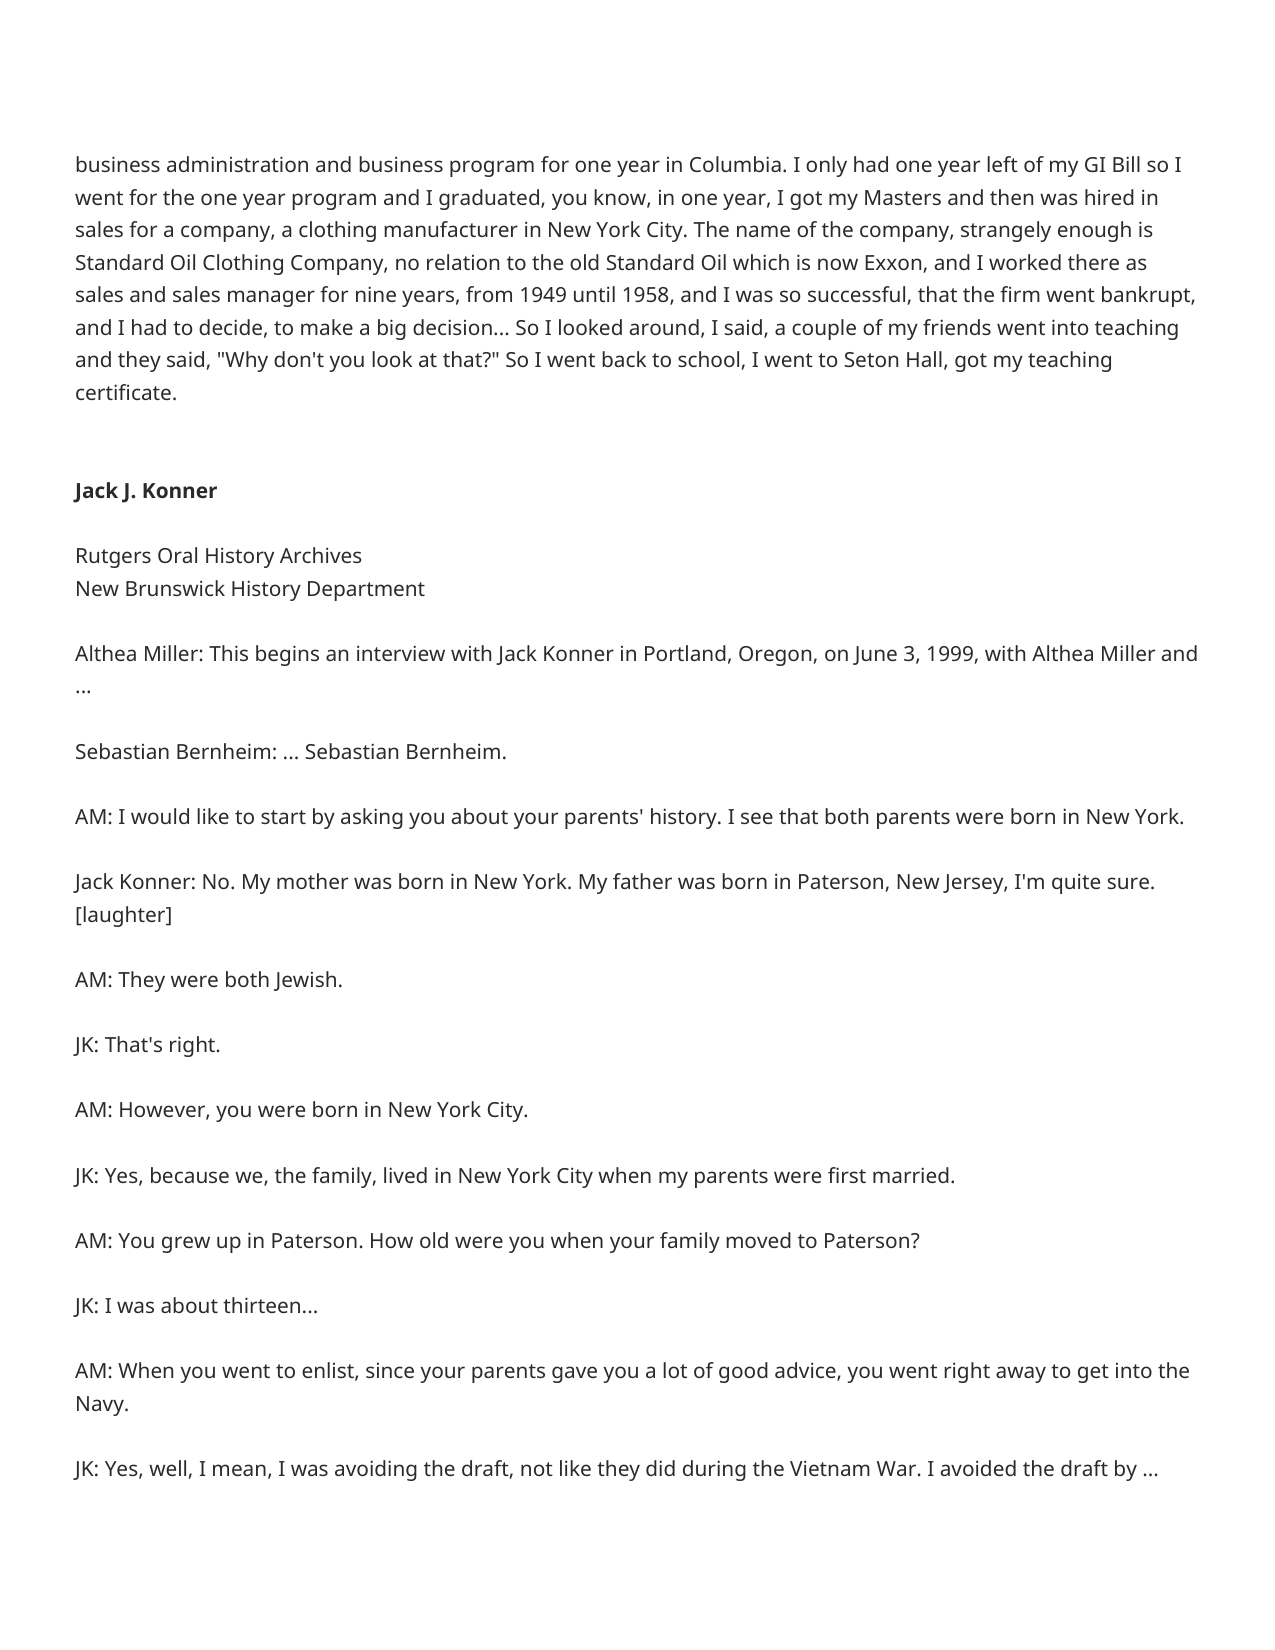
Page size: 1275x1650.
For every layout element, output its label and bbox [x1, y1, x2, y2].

text [75, 150, 1200, 1483]
